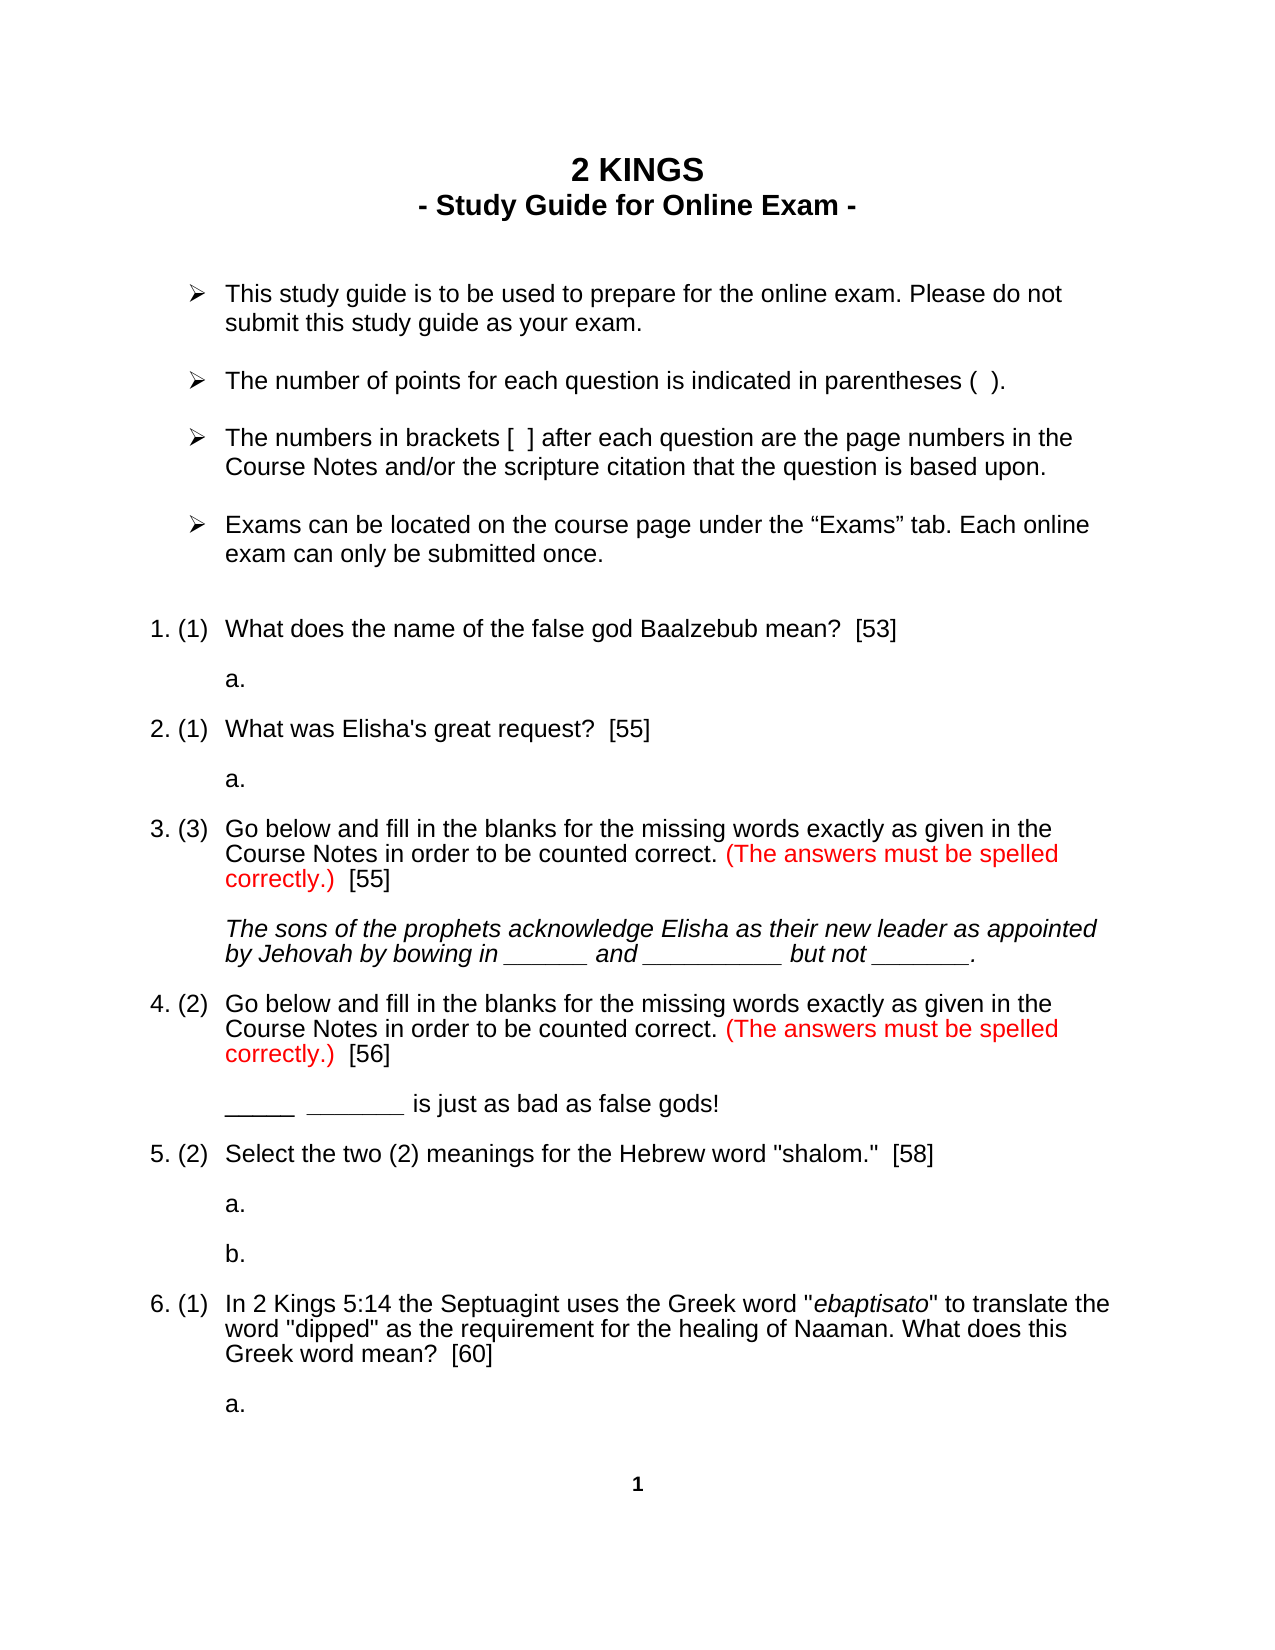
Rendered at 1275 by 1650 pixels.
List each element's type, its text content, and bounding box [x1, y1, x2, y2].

text b. [150, 1242, 1125, 1267]
text a. [150, 667, 1125, 692]
list The number of points for each question is indicated in parentheses ( ). [187, 366, 1125, 395]
text a. [150, 1192, 1125, 1217]
text _____ _______ is just as bad as false gods! [150, 1092, 1125, 1117]
text 6. (1) In 2 Kings 5:14 the Septuagint uses the Greek word "ebaptisato" to translate the word "dipped" as the requirement for the healing of Naaman. What does this Greek word mean? [60] [150, 1292, 1125, 1367]
text 4. (2) Go below and fill in the blanks for the missing words exactly as given in the Course Notes in order to be counted correct. (The answers must be spelled correctly.) [56] [150, 992, 1125, 1067]
list Exams can be located on the course page under the “Exams” tab. Each online exam can only be submitted once. [187, 510, 1125, 567]
text 1. (1) What does the name of the false god Baalzebub mean? [53] [150, 617, 1125, 642]
text The sons of the prophets acknowledge Elisha as their new leader as appointed by Jehovah by bowing in ______ and __________ but not _______. [150, 917, 1125, 967]
list The numbers in brackets [ ] after each question are the page numbers in the Course Notes and/or the scripture citation that the question is based upon. [187, 423, 1125, 481]
text a. [150, 1392, 1125, 1417]
text 5. (2) Select the two (2) meanings for the Hebrew word "shalom." [58] [150, 1142, 1125, 1167]
text - Study Guide for Online Exam - [150, 188, 1125, 222]
text a. [150, 767, 1125, 792]
text 3. (3) Go below and fill in the blanks for the missing words exactly as given in the Course Notes in order to be counted correct. (The answers must be spelled correctly.) [55] [150, 817, 1125, 892]
text 2. (1) What was Elisha's great request? [55] [150, 717, 1125, 742]
text 2 KINGS [150, 150, 1125, 188]
list This study guide is to be used to prepare for the online exam. Please do not submit this study guide as your exam. [187, 279, 1125, 337]
